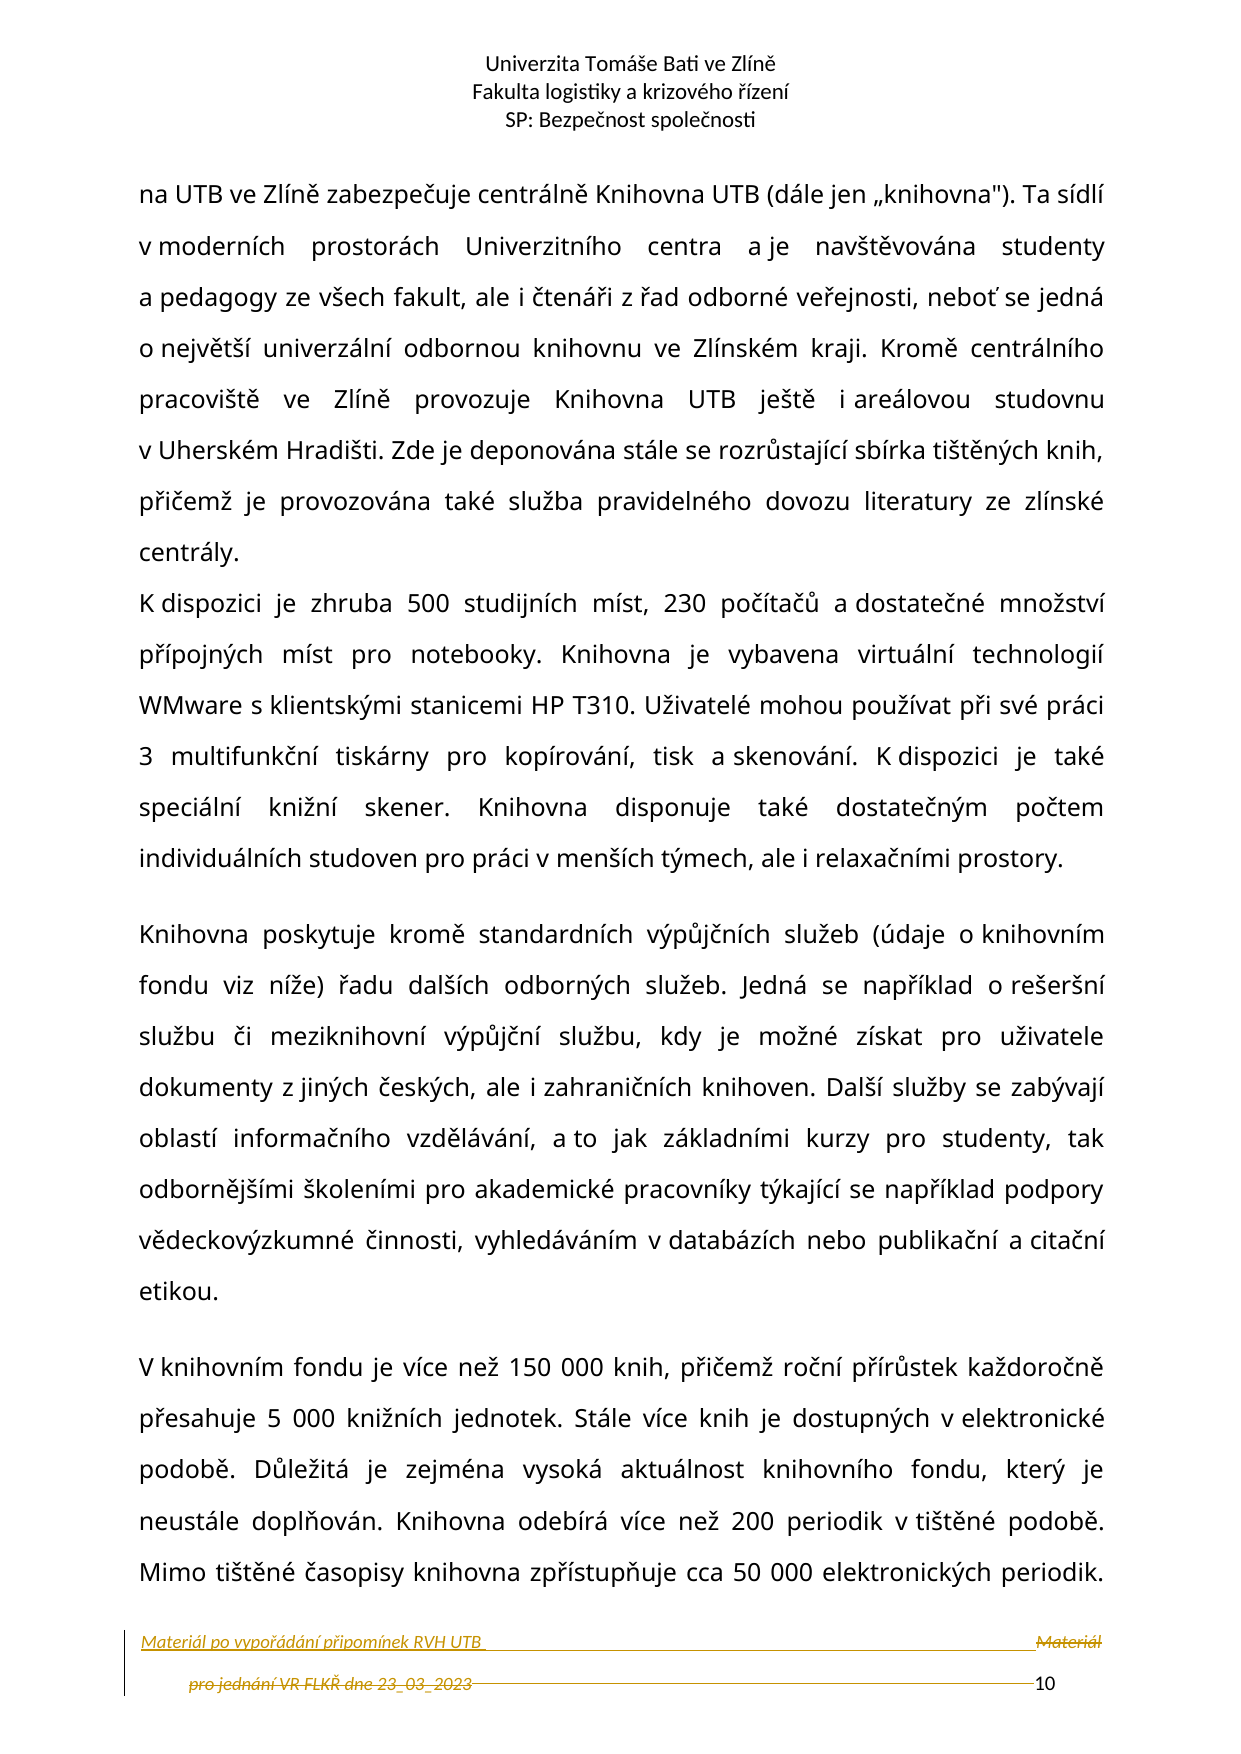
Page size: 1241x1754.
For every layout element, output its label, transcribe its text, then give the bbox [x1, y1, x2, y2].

text Knihovna poskytuje kromě standardních výpůjčních služeb (údaje o knihovním fondu viz níže) řadu dalších odborných služeb. Jedná se například o rešeršní službu či meziknihovní výpůjční službu, kdy je možné získat pro uživatele dokumenty z jiných českých, ale i zahraničních knihoven. Další služby se zabývají oblastí informačního vzdělávání, a to jak základními kurzy pro studenty, tak odbornějšími školeními pro akademické pracovníky týkající se například podpory vědeckovýzkumné činnosti, vyhledáváním v databázích nebo publikační a citační etikou. [139, 917, 1105, 1308]
text K dispozici je zhruba 500 studijních míst, 230 počítačů a dostatečné množství přípojných míst pro notebooky. Knihovna je vybavena virtuální technologií WMware s klientskými stanicemi HP T310. Uživatelé mohou používat při své práci 3 multifunkční tiskárny pro kopírování, tisk a skenování. K dispozici je také speciální knižní skener. Knihovna disponuje také dostatečným počtem individuálních studoven pro práci v menších týmech, ale i relaxačními prostory. [139, 586, 1105, 875]
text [139, 177, 1105, 568]
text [139, 1350, 1105, 1588]
